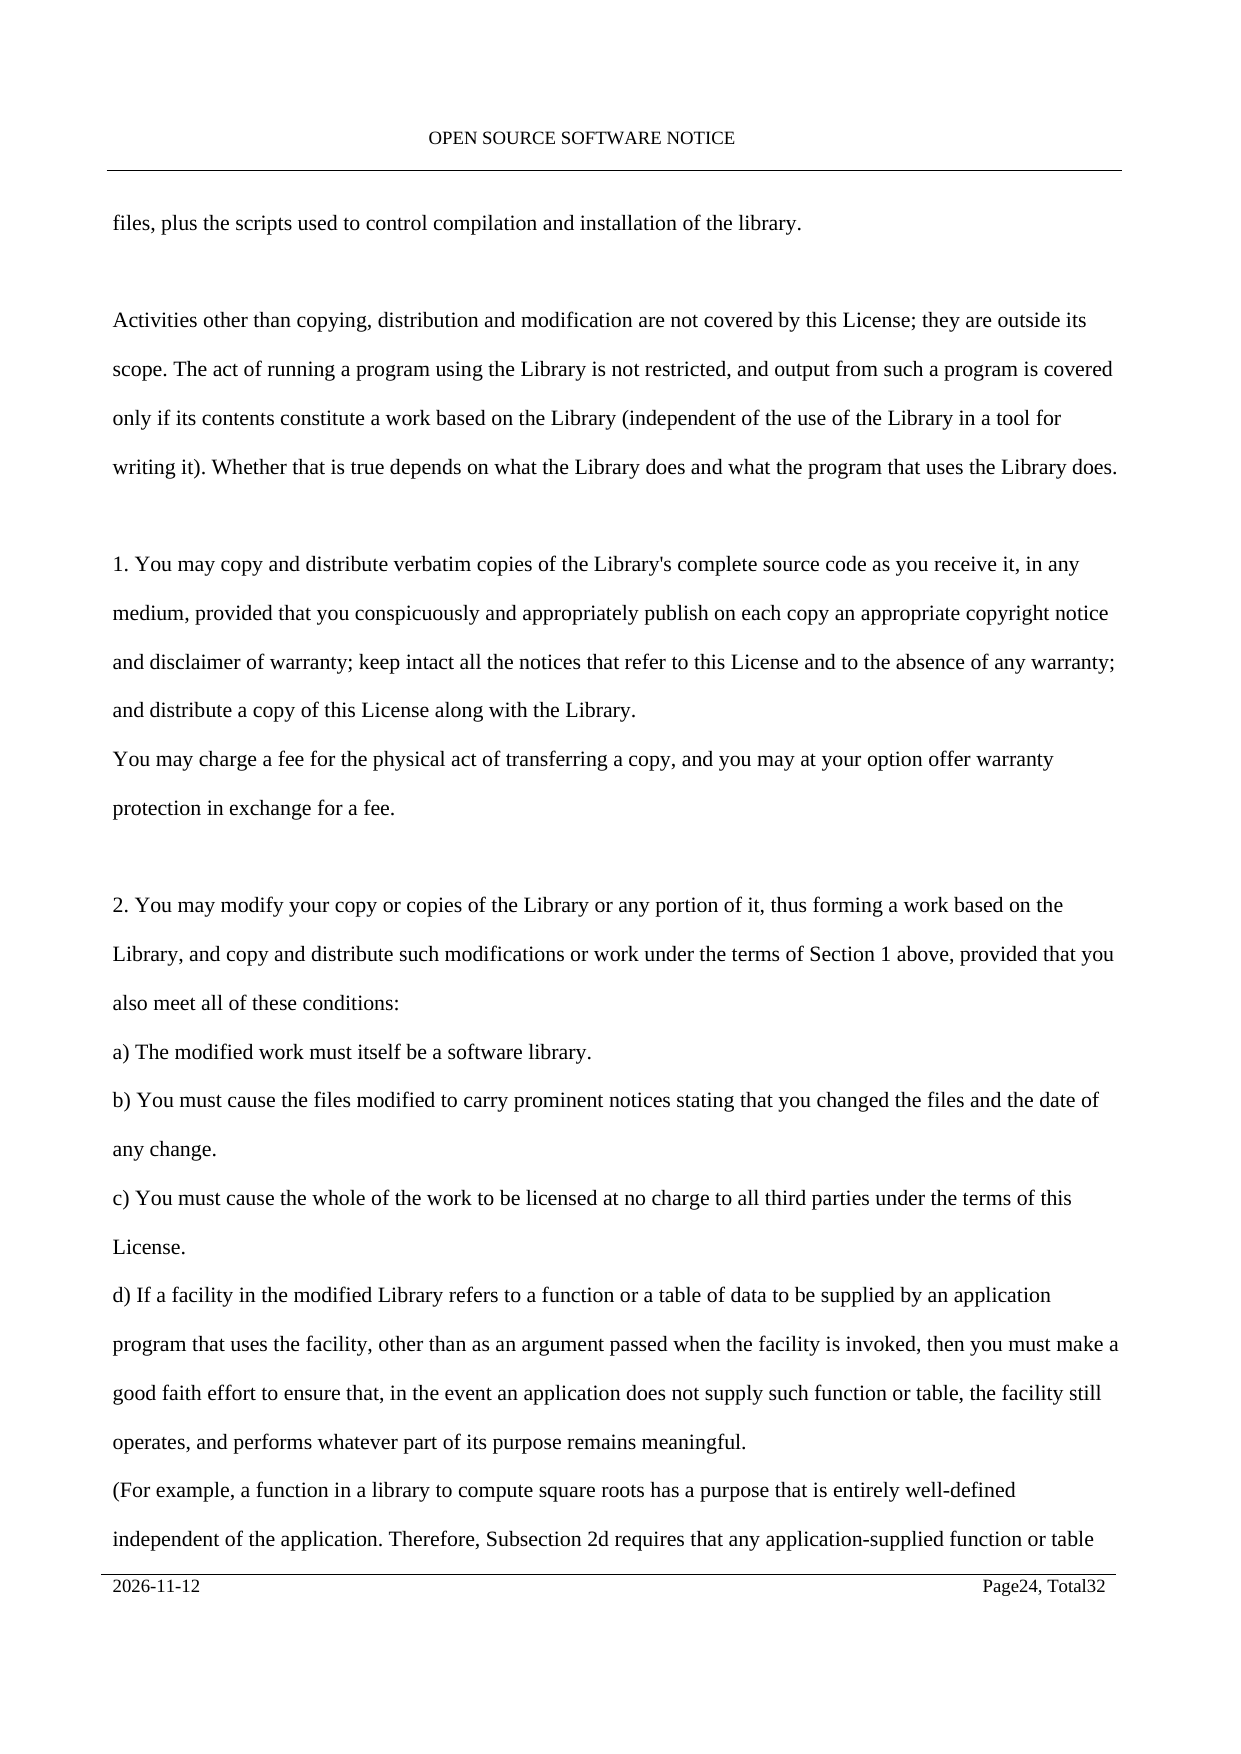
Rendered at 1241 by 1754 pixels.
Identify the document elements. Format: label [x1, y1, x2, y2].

text [112, 206, 1128, 1555]
